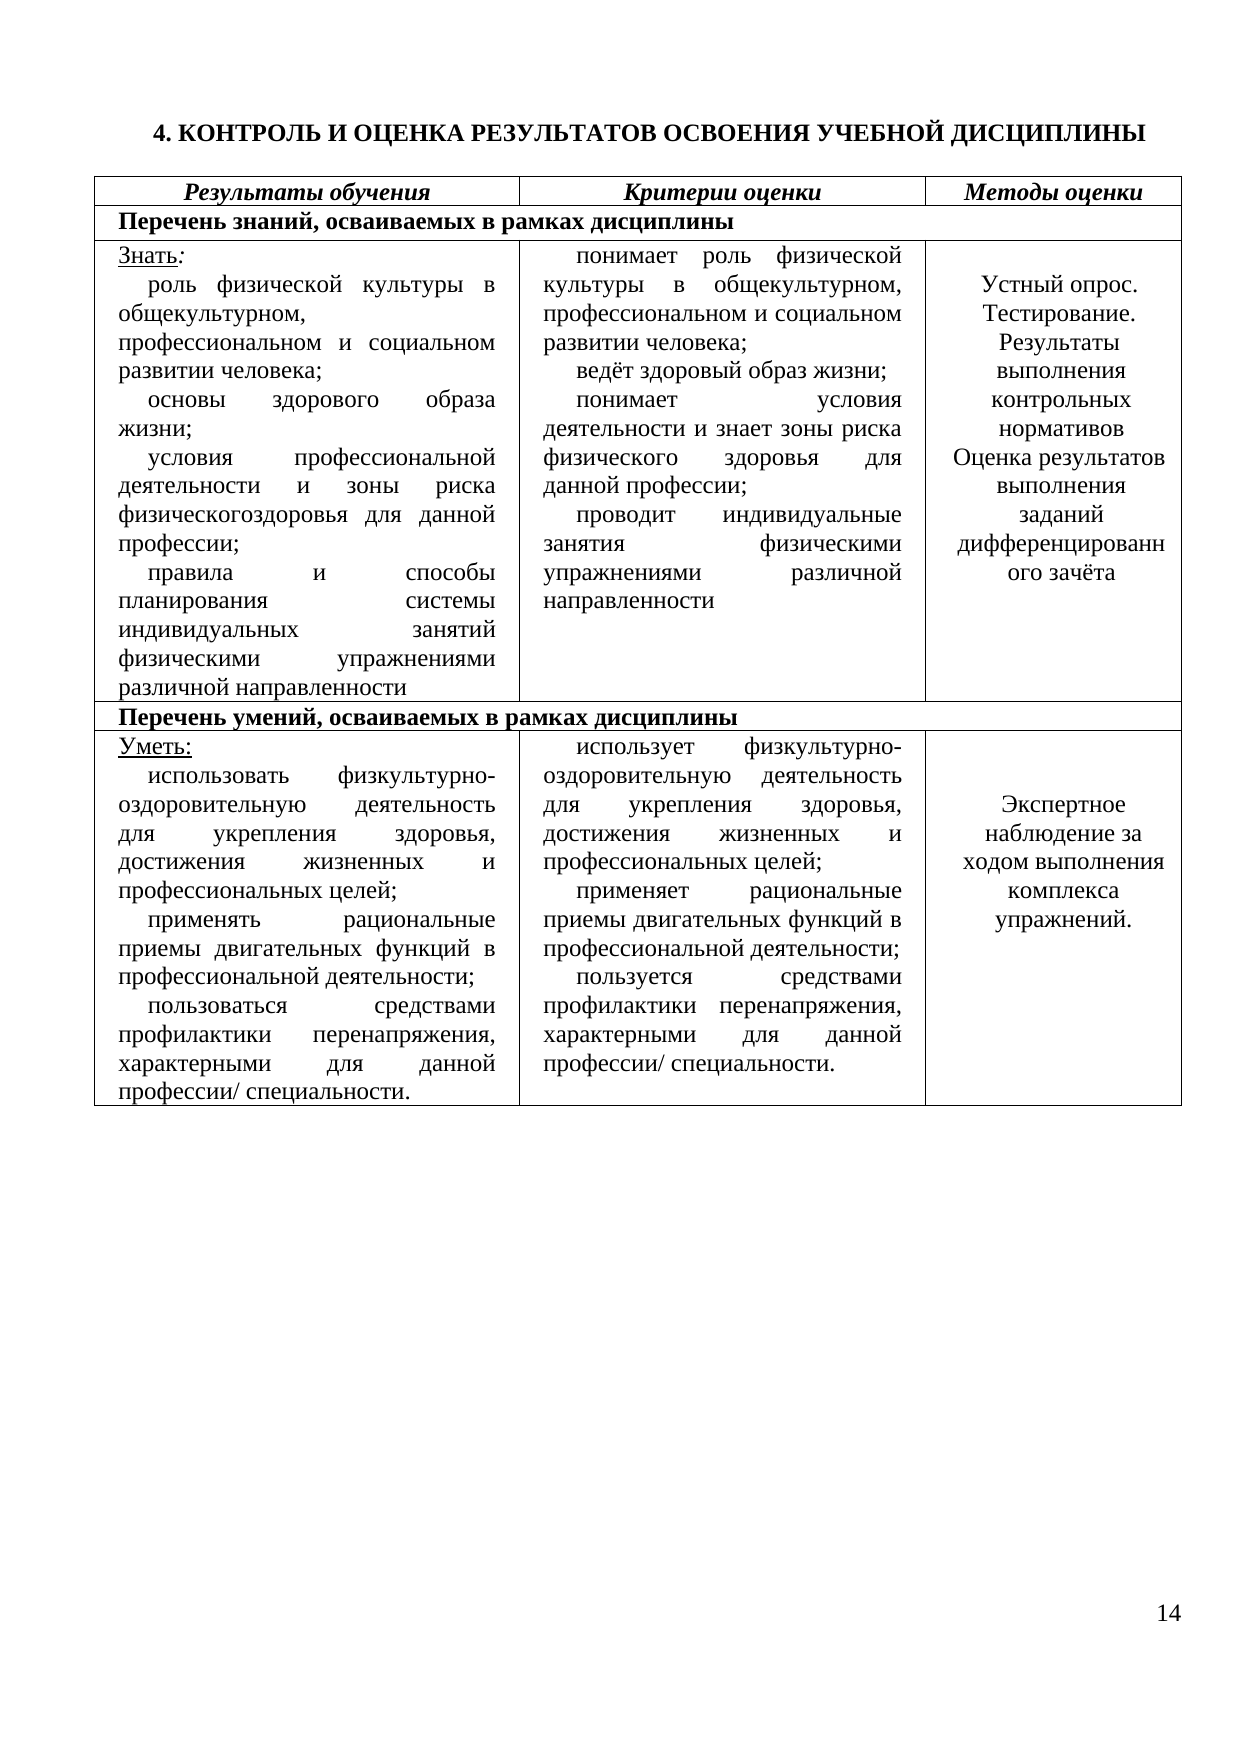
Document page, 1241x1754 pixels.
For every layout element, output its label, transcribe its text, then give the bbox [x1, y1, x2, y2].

table_header Методы оценки [926, 177, 1181, 205]
table_cell Перечень знаний, осваиваемых в рамках дисциплины [95, 206, 1181, 239]
table_cell понимает роль физической культуры в общекультурном, профессиональном и социальном развитии человека; ведёт здоровый образ жизни; понимает условия деятельности и знает зоны риска физического здоровья для данной профессии; проводит индивидуальные занятия физическими упражнениями различной направленности [520, 241, 925, 701]
table_header Критерии оценки [520, 177, 925, 205]
table_cell использует физкультурно-оздоровительную деятельность для укрепления здоровья, достижения жизненных и профессиональных целей; применяет рациональные приемы двигательных функций в профессиональной деятельности; пользуется средствами профилактики перенапряжения, характерными для данной профессии/ специальности. [520, 731, 925, 1105]
table_header Результаты обучения [95, 177, 519, 205]
table_cell Устный опрос. Тестирование. Результаты выполнения контрольных нормативов Оценка результатов выполнения заданий дифференцированного зачёта [926, 241, 1181, 701]
table_cell Перечень умений, осваиваемых в рамках дисциплины [95, 702, 1181, 730]
list 4. КОНТРОЛЬ И ОЦЕНКА РЕЗУЛЬТАТОВ ОСВОЕНИЯ УЧЕБНОЙ ДИСЦИПЛИНЫ [118, 118, 1181, 147]
table_cell Экспертное наблюдение за ходом выполнения комплекса упражнений. [926, 731, 1181, 1105]
table_cell Уметь: использовать физкультурно-оздоровительную деятельность для укрепления здоровья, достижения жизненных и профессиональных целей; применять рациональные приемы двигательных функций в профессиональной деятельности; пользоваться средствами профилактики перенапряжения, характерными для данной профессии/ специальности. [95, 731, 519, 1105]
table_cell Знать: роль физической культуры в общекультурном, профессиональном и социальном развитии человека; основы здорового образа жизни; условия профессиональной деятельности и зоны риска физическогоздоровья для данной профессии; правила и способы планирования системы индивидуальных занятий физическими упражнениями различной направленности [95, 241, 519, 701]
